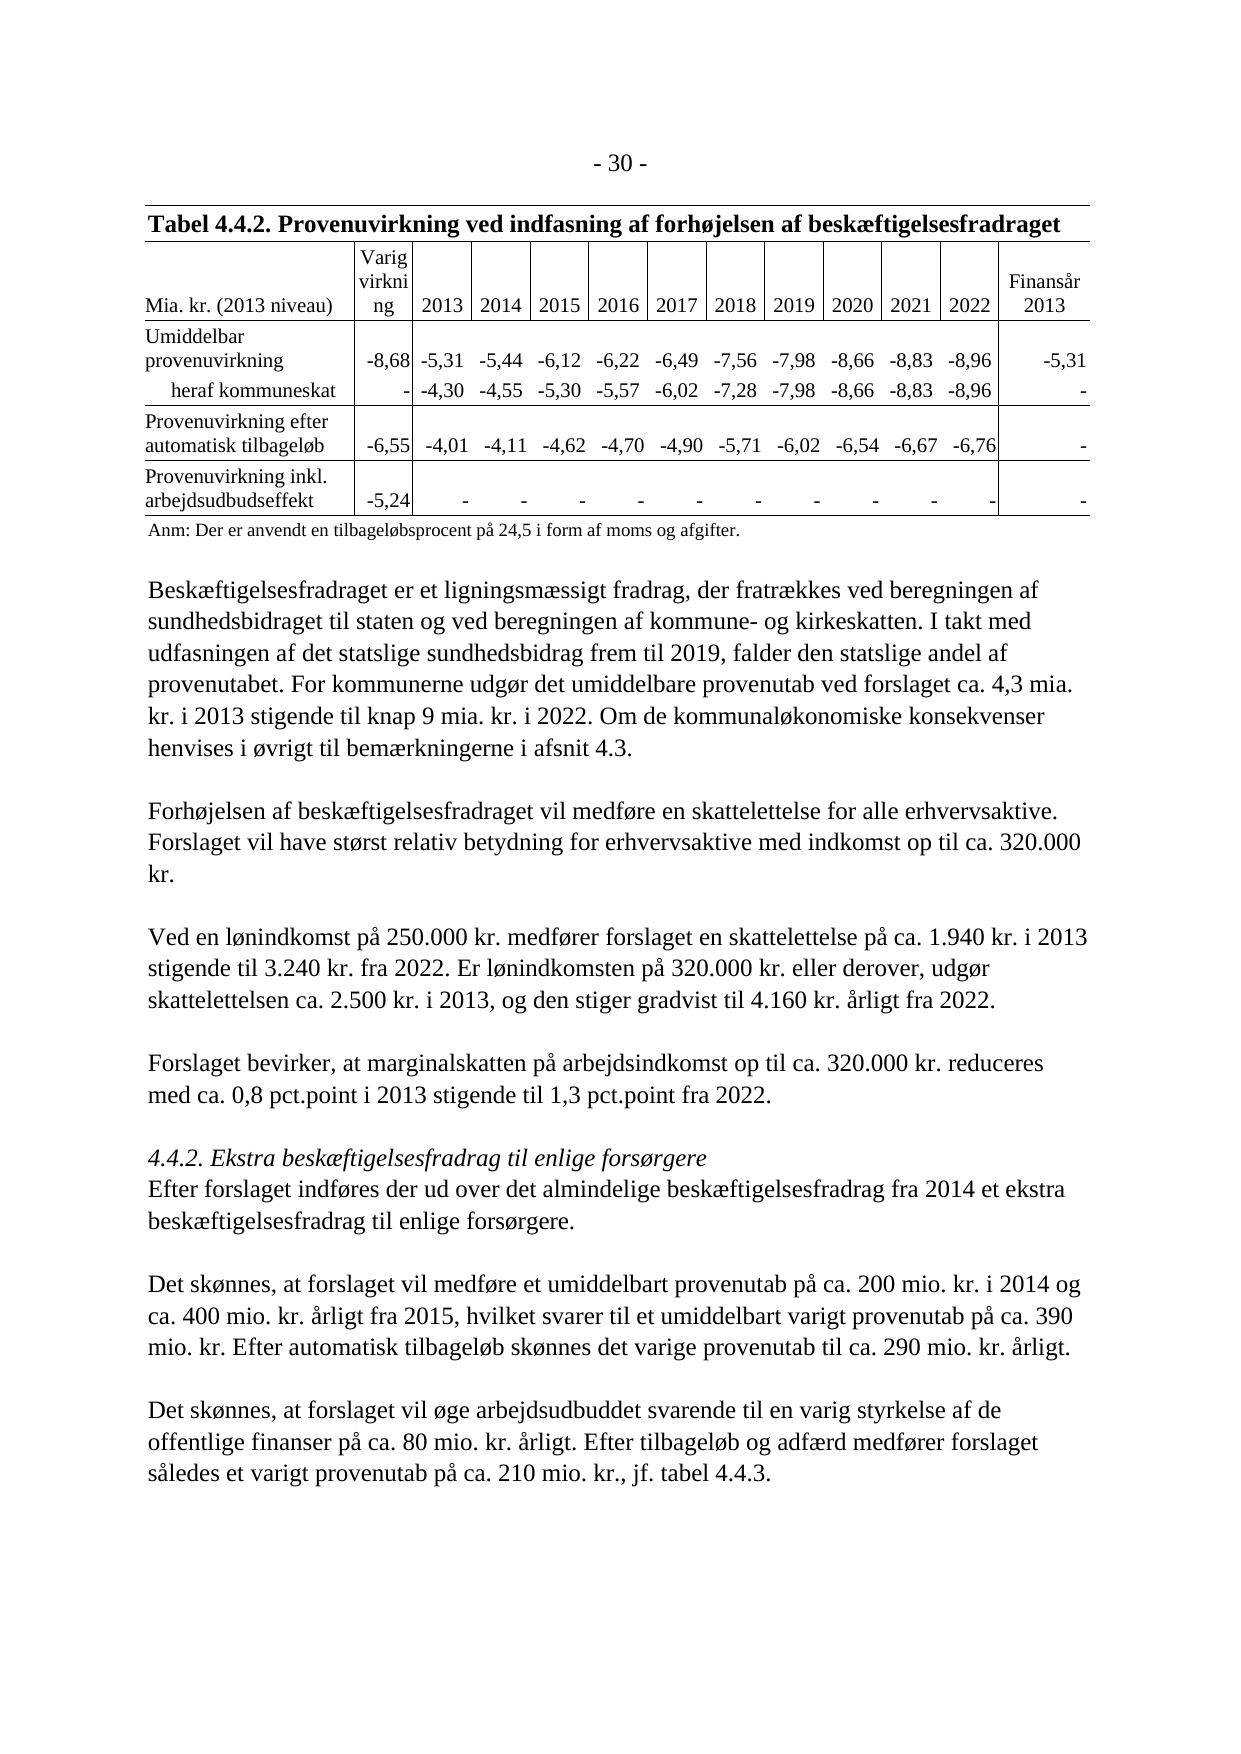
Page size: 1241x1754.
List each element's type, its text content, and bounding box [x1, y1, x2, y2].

table_cell - [530, 461, 589, 515]
table_cell - [413, 461, 472, 515]
text Forslaget bevirker, at marginalskatten på arbejdsindkomst op til ca. 320.000 kr. reduceres med ca. 0,8 pct.point i 2013 stigende til 1,3 pct.point fra 2022. [148, 1048, 1092, 1108]
table_cell -8,83 [882, 321, 940, 375]
table_cell - [823, 461, 882, 515]
table_cell - [999, 375, 1089, 405]
table_cell - [589, 461, 647, 515]
text 4.4.2. Ekstra beskæftigelsesfradrag til enlige forsørgere [148, 1143, 1092, 1172]
table_cell -5,57 [589, 375, 647, 405]
table_cell -7,28 [706, 375, 764, 405]
table_cell - [355, 375, 412, 405]
table_cell -4,30 [413, 375, 472, 405]
table_cell -8,96 [940, 375, 998, 405]
text Ved en lønindkomst på 250.000 kr. medfører forslaget en skattelettelse på ca. 1.940 kr. i 2013 stigende til 3.240 kr. fra 2022. Er lønindkomsten på 320.000 kr. eller derover, udgør skattelettelsen ca. 2.500 kr. i 2013, og den stiger gradvist til 4.160 kr. årligt fra 2022. [148, 922, 1092, 1014]
table_cell 2018 [707, 242, 764, 320]
table_cell -8,66 [823, 375, 882, 405]
table_cell -8,66 [823, 321, 882, 375]
table_cell -4,11 [472, 406, 530, 460]
table_cell heraf kommuneskat [145, 375, 354, 405]
table_cell -4,62 [530, 406, 589, 460]
table_cell Varig virkning [355, 242, 412, 320]
table_cell 2016 [589, 242, 647, 320]
table_cell -6,67 [882, 406, 940, 460]
table_cell -7,98 [765, 375, 823, 405]
table_cell - [940, 461, 998, 515]
table_cell -5,31 [413, 321, 472, 375]
table_cell -5,30 [530, 375, 589, 405]
table_cell -8,96 [940, 321, 998, 375]
table_cell 2013 [413, 242, 471, 320]
table_cell -6,55 [355, 406, 412, 460]
table_cell -6,54 [823, 406, 882, 460]
table_cell 2021 [882, 242, 940, 320]
table_cell 2015 [531, 242, 588, 320]
table_cell Provenuvirkning inkl. arbejdsudbudseffekt [145, 461, 354, 515]
table_cell -7,56 [706, 321, 764, 375]
text Det skønnes, at forslaget vil medføre et umiddelbart provenutab på ca. 200 mio. kr. i 2014 og ca. 400 mio. kr. årligt fra 2015, hvilket svarer til et umiddelbart varigt provenutab på ca. 390 mio. kr. Efter automatisk tilbageløb skønnes det varige provenutab til ca. 290 mio. kr. årligt. [148, 1269, 1092, 1361]
table_cell -4,70 [589, 406, 647, 460]
table_header Tabel 4.4.2. Provenuvirkning ved indfasning af forhøjelsen af beskæftigelsesfradraget [145, 206, 1089, 241]
table_cell 2014 [472, 242, 530, 320]
table_cell 2020 [824, 242, 881, 320]
table_cell Provenuvirkning efter automatisk tilbageløb [145, 406, 354, 460]
table_cell - [765, 461, 823, 515]
table_cell -4,90 [647, 406, 706, 460]
table_cell - [647, 461, 706, 515]
text Forhøjelsen af beskæftigelsesfradraget vil medføre en skattelettelse for alle erhvervsaktive. Forslaget vil have størst relativ betydning for erhvervsaktive med indkomst op til ca. 320.000 kr. [148, 796, 1092, 888]
table_cell -5,71 [706, 406, 764, 460]
table_cell Finansår 2013 [999, 242, 1089, 320]
table_cell Mia. kr. (2013 niveau) [145, 242, 354, 320]
text Det skønnes, at forslaget vil øge arbejdsudbuddet svarende til en varig styrkelse af de offentlige finanser på ca. 80 mio. kr. årligt. Efter tilbageløb og adfærd medfører forslaget således et varigt provenutab på ca. 210 mio. kr., jf. tabel 4.4.3. [148, 1395, 1092, 1487]
table_cell -7,98 [765, 321, 823, 375]
table_cell -6,12 [530, 321, 589, 375]
table_cell -6,49 [647, 321, 706, 375]
table_cell -4,01 [413, 406, 472, 460]
table_cell -6,02 [647, 375, 706, 405]
table_cell 2019 [765, 242, 823, 320]
table_cell -4,55 [472, 375, 530, 405]
table_cell -6,22 [589, 321, 647, 375]
table_cell - [999, 406, 1089, 460]
table_cell - [706, 461, 764, 515]
table_cell - [999, 461, 1089, 515]
table_cell -5,44 [472, 321, 530, 375]
table_cell -6,76 [940, 406, 998, 460]
table_cell Umiddelbar provenuvirkning [145, 321, 354, 375]
table_cell - [882, 461, 940, 515]
table_cell -8,68 [355, 321, 412, 375]
text Beskæftigelsesfradraget er et ligningsmæssigt fradrag, der fratrækkes ved beregningen af sundhedsbidraget til staten og ved beregningen af kommune- og kirkeskatten. I takt med udfasningen af det statslige sundhedsbidrag frem til 2019, falder den statslige andel af provenutabet. For kommunerne udgør det umiddelbare provenutab ved forslaget ca. 4,3 mia. kr. i 2013 stigende til knap 9 mia. kr. i 2022. Om de kommunaløkonomiske konsekvenser henvises i øvrigt til bemærkningerne i afsnit 4.3. [148, 575, 1092, 761]
table_cell - [472, 461, 530, 515]
table_cell Anm: Der er anvendt en tilbageløbsprocent på 24,5 i form af moms og afgifter. [145, 516, 1089, 543]
table_cell 2017 [648, 242, 706, 320]
table_cell -8,83 [882, 375, 940, 405]
table_cell -5,24 [355, 461, 412, 515]
table_cell -6,02 [765, 406, 823, 460]
text Efter forslaget indføres der ud over det almindelige beskæftigelsesfradrag fra 2014 et ekstra beskæftigelsesfradrag til enlige forsørgere. [148, 1174, 1092, 1235]
table_cell 2022 [941, 242, 998, 320]
table_cell -5,31 [999, 321, 1089, 375]
